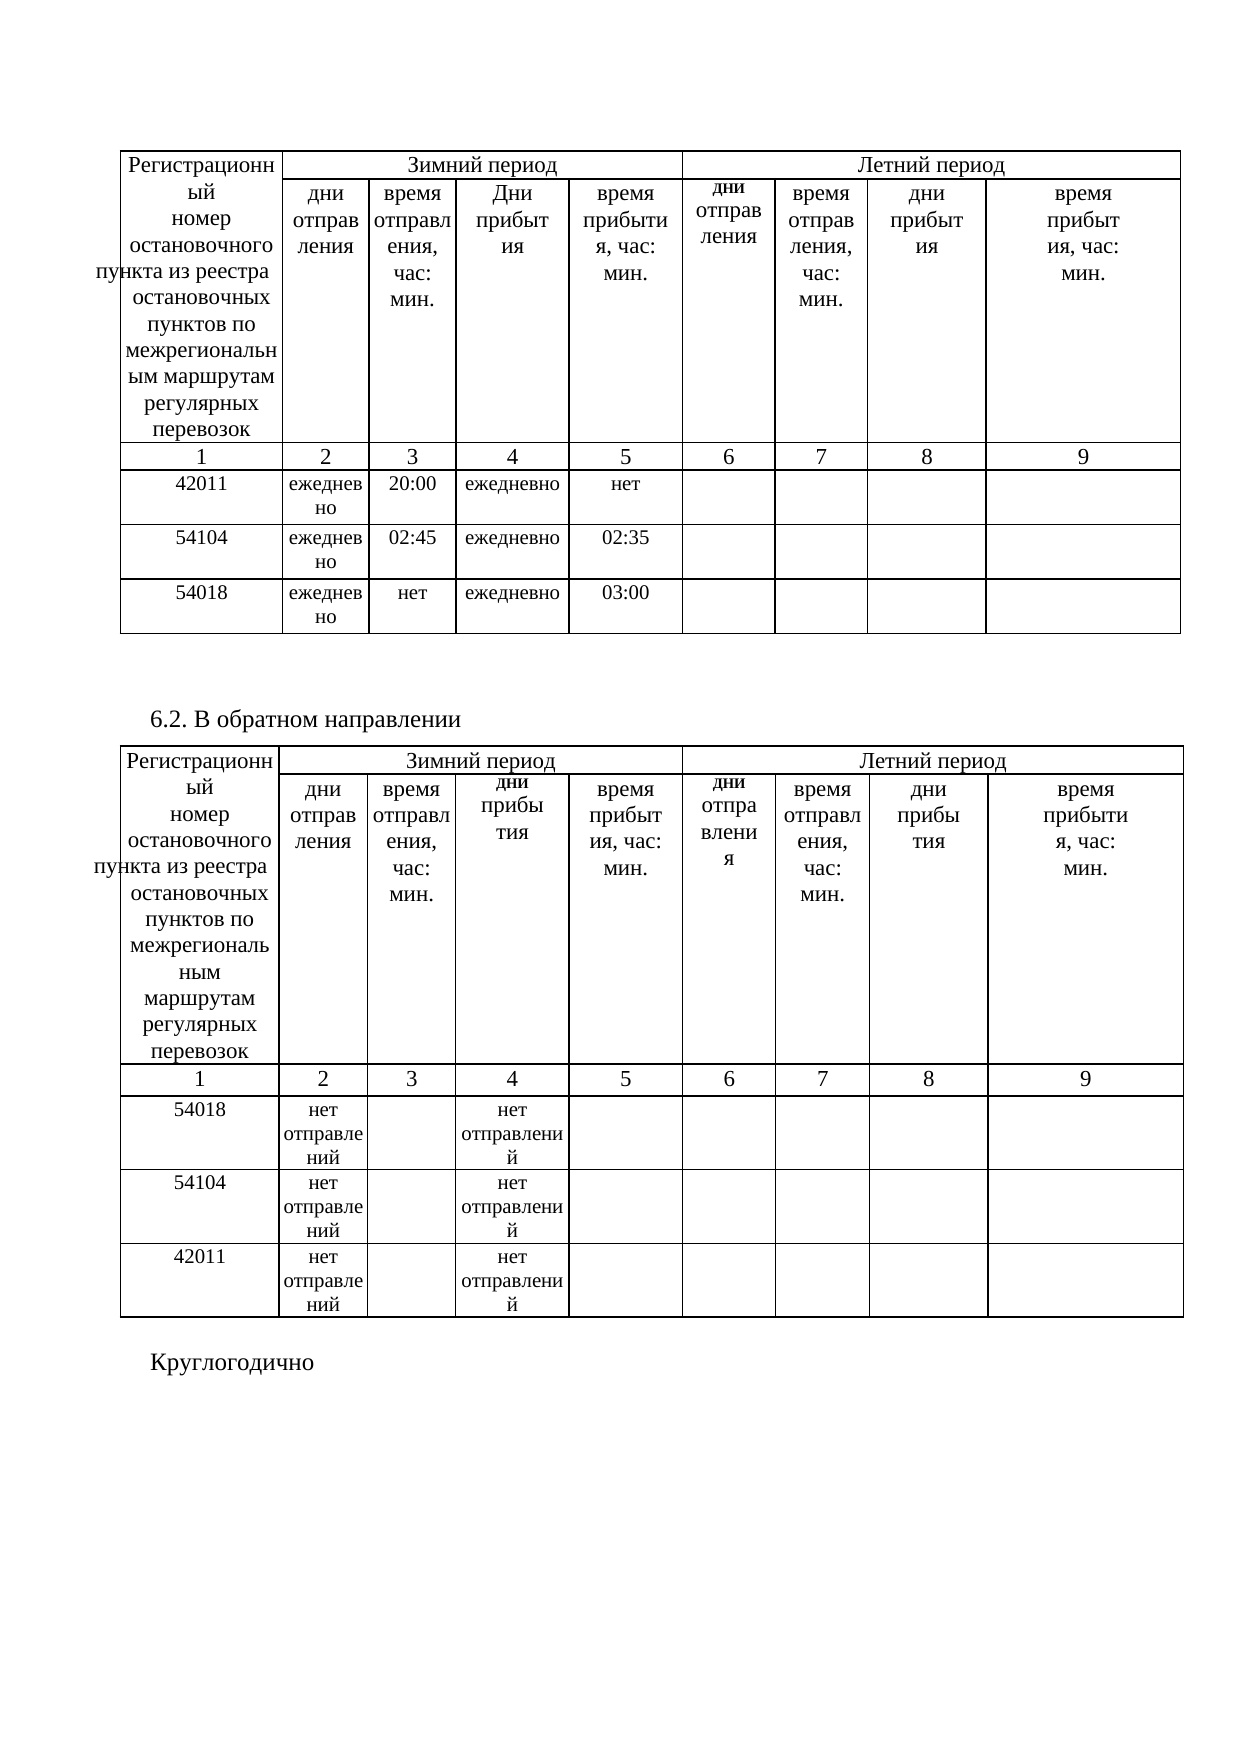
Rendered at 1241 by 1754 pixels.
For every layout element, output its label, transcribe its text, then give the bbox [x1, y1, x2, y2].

table_cell ежедневно [283, 580, 368, 632]
table_cell ежедневно [457, 525, 568, 578]
table_cell [987, 471, 1180, 524]
table_header Зимний период [280, 747, 682, 773]
table_cell 9 [987, 443, 1180, 469]
table_cell время отправл ения, час: мин. [776, 775, 869, 1063]
table_header Летний период [683, 747, 1183, 773]
table_cell [989, 1170, 1183, 1242]
table_cell 8 [870, 1065, 987, 1095]
table_cell [368, 1244, 455, 1316]
table_cell нет отправлений [456, 1170, 568, 1242]
table_cell [776, 1244, 869, 1316]
table_cell ежедневно [283, 471, 368, 524]
table_cell [870, 1170, 987, 1242]
table_cell [870, 1097, 987, 1169]
table_cell [683, 580, 774, 632]
table_cell 8 [868, 443, 985, 469]
table_cell нет отправлений [456, 1244, 568, 1316]
table_cell 54018 [121, 580, 282, 632]
table_cell 42011 [121, 471, 282, 524]
table_cell 54018 [121, 1097, 278, 1169]
table_cell [683, 1170, 775, 1242]
table_cell 3 [370, 443, 455, 469]
table_cell 9 [989, 1065, 1183, 1095]
table_cell [987, 525, 1180, 578]
table_cell Дни прибыт ия [457, 180, 568, 441]
table_cell [989, 1244, 1183, 1316]
table_cell 6 [683, 1065, 775, 1095]
table_cell [683, 1097, 775, 1169]
table_cell [776, 1170, 869, 1242]
table_cell 2 [280, 1065, 367, 1095]
table_cell нет отправлений [280, 1097, 367, 1169]
table_cell 1 [121, 1065, 278, 1095]
table_cell [776, 1097, 869, 1169]
text 6.2. В обратном направлении [150, 704, 1090, 733]
table_cell 2 [283, 443, 368, 469]
table_cell 02:35 [570, 525, 682, 578]
table_cell 4 [456, 1065, 568, 1095]
table_cell 54104 [121, 525, 282, 578]
table_cell ДНИ отпра влени я [683, 775, 775, 1063]
table_cell [870, 1244, 987, 1316]
table_cell [776, 580, 867, 632]
table_cell нет [570, 471, 682, 524]
table_cell 7 [776, 443, 867, 469]
table_cell [683, 525, 774, 578]
table_cell время отправл ения, час: мин. [368, 775, 455, 1063]
table_cell [570, 1097, 682, 1169]
table_cell время отправ ления, час: мин. [776, 180, 867, 441]
table_cell [776, 471, 867, 524]
table_cell ежедневно [283, 525, 368, 578]
table_cell 4 [457, 443, 568, 469]
table_cell [683, 471, 774, 524]
table_cell время прибыт ия, час: мин. [570, 775, 682, 1063]
table_cell [368, 1097, 455, 1169]
table_cell [868, 525, 985, 578]
table_cell время прибыт ия, час: мин. [987, 180, 1180, 441]
table_cell 42011 [121, 1244, 278, 1316]
table_cell 02:45 [370, 525, 455, 578]
table_cell [868, 580, 985, 632]
table_cell дни прибы тия [870, 775, 987, 1063]
table_cell нет отправлений [456, 1097, 568, 1169]
table_cell время прибыти я, час: мин. [989, 775, 1183, 1063]
table_cell 20:00 [370, 471, 455, 524]
table_cell 3 [368, 1065, 455, 1095]
table_cell ДНИ прибы тия [456, 775, 568, 1063]
table_cell нет отправлений [280, 1244, 367, 1316]
table_cell дни отправ ления [280, 775, 367, 1063]
table_cell [989, 1097, 1183, 1169]
table_cell 7 [776, 1065, 869, 1095]
table_cell [987, 580, 1180, 632]
table_cell ежедневно [457, 471, 568, 524]
table_header Летний период [683, 152, 1180, 178]
table_cell дни отправ ления [283, 180, 368, 441]
table_cell дни прибыт ия [868, 180, 985, 441]
table_cell время прибыти я, час: мин. [570, 180, 682, 441]
table_cell ежедневно [457, 580, 568, 632]
table_cell [776, 525, 867, 578]
text Круглогодично [150, 1347, 1090, 1375]
table_cell 03:00 [570, 580, 682, 632]
table_cell 5 [570, 443, 682, 469]
table_header Регистрационный номер остановочного пункта из реестра остановочных пунктов по межрегиональным маршрутам регулярных перевозок [121, 152, 282, 441]
table_cell 5 [570, 1065, 682, 1095]
table_cell 6 [683, 443, 774, 469]
table_header Регистрационный номер остановочного пункта из реестра остановочных пунктов по межрегиональным маршрутам регулярных перевозок [121, 747, 278, 1063]
table_cell нет отправлений [280, 1170, 367, 1242]
table_cell [570, 1170, 682, 1242]
table_cell 1 [121, 443, 282, 469]
table_cell ДНИ отправ ления [683, 180, 774, 441]
table_header Зимний период [283, 152, 682, 178]
table_cell [368, 1170, 455, 1242]
table_cell 54104 [121, 1170, 278, 1242]
table_cell нет [370, 580, 455, 632]
table_cell [570, 1244, 682, 1316]
table_cell [683, 1244, 775, 1316]
table_cell время отправл ения, час: мин. [370, 180, 455, 441]
table_cell [868, 471, 985, 524]
